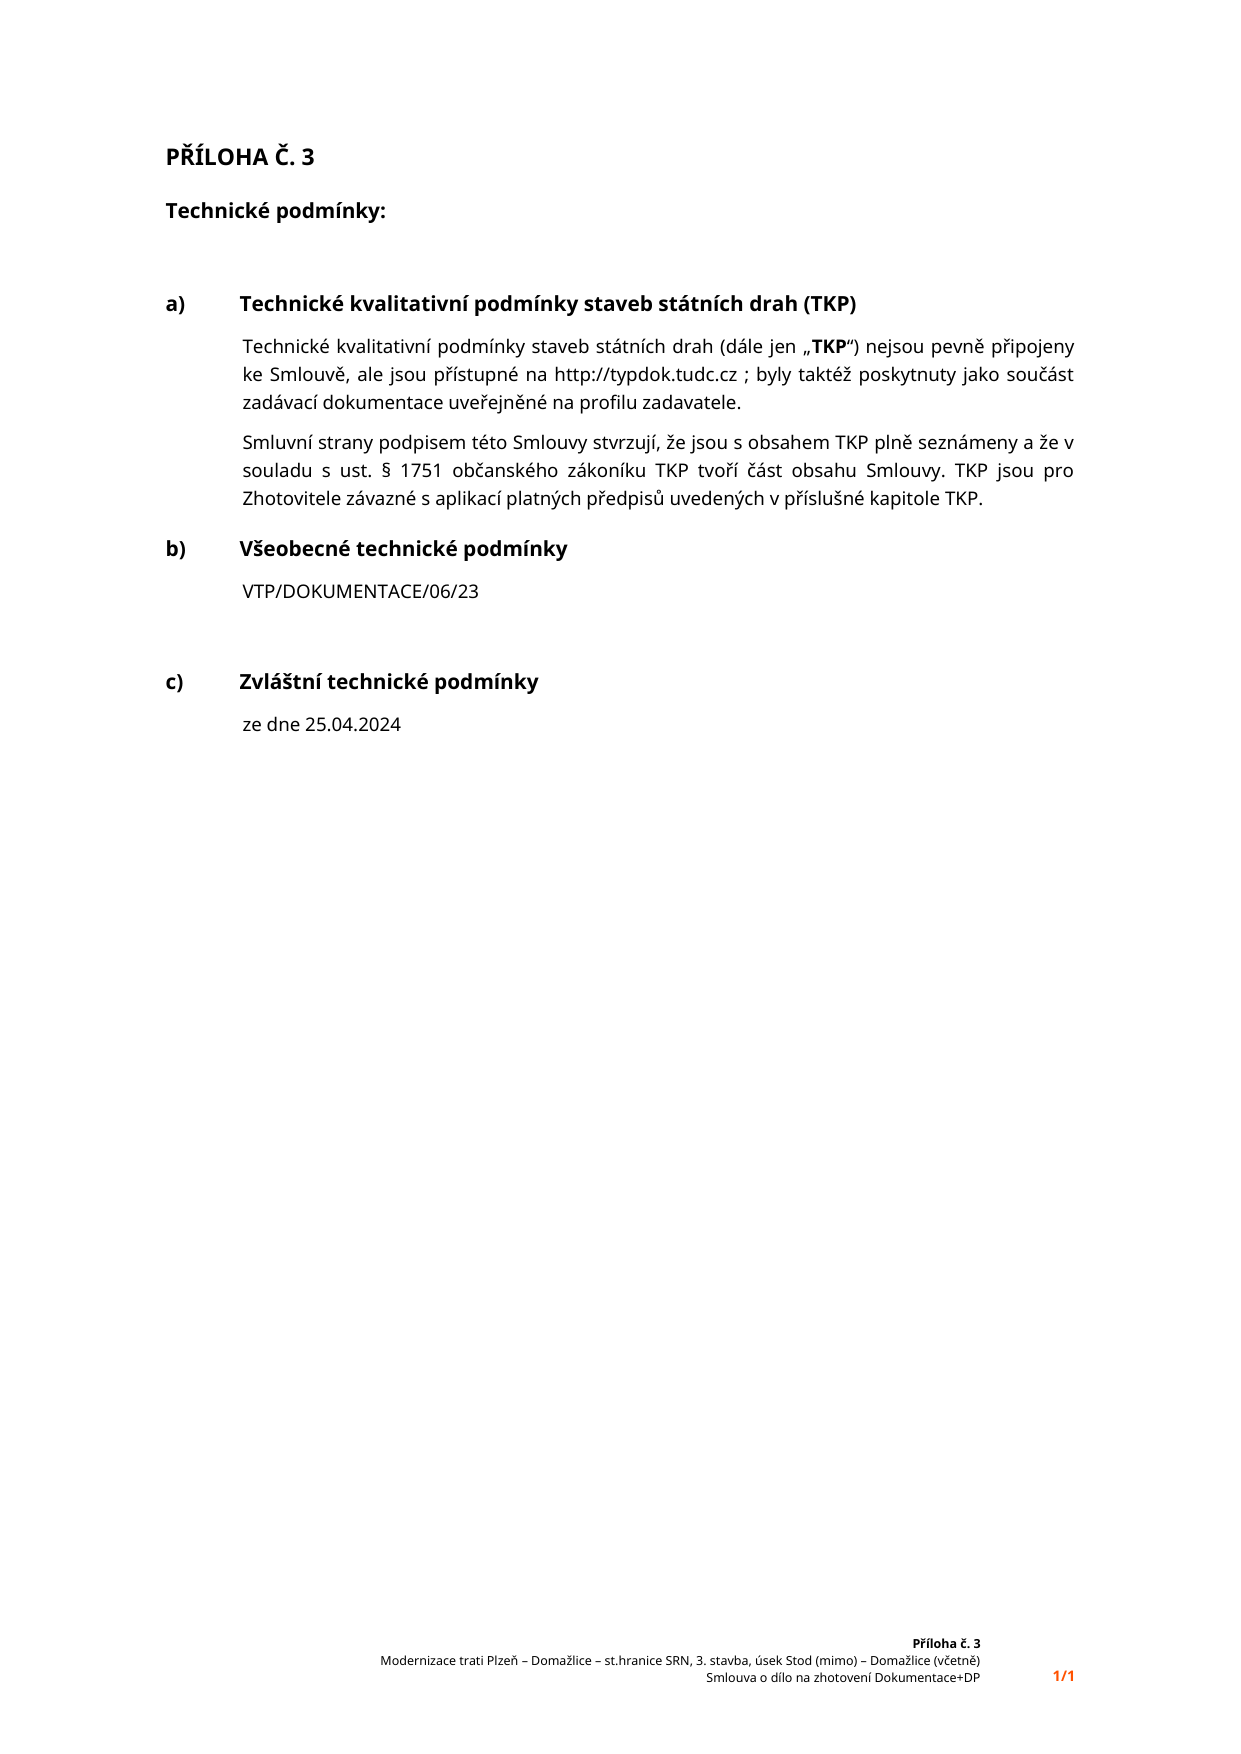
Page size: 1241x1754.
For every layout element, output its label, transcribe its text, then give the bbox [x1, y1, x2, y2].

text ze dne 25.04.2024 [242, 711, 1075, 737]
text Příloha č. 3 [165, 141, 1075, 173]
text a) Technické kvalitativní podmínky staveb státních drah (TKP) [165, 289, 1075, 318]
text b) Všeobecné technické podmínky [165, 534, 1075, 563]
text c) Zvláštní technické podmínky [165, 667, 1075, 696]
text Technické podmínky: [165, 197, 1075, 225]
text VTP/DOKUMENTACE/06/23 [242, 578, 1075, 604]
text Technické kvalitativní podmínky staveb státních drah (dále jen „TKP“) nejsou pevně připojeny ke Smlouvě, ale jsou přístupné na http://typdok.tudc.cz ; byly taktéž poskytnuty jako součást zadávací dokumentace uveřejněné na profilu zadavatele. [242, 333, 1075, 414]
text Smluvní strany podpisem této Smlouvy stvrzují, že jsou s obsahem TKP plně seznámeny a že v souladu s ust. § 1751 občanského zákoníku TKP tvoří část obsahu Smlouvy. TKP jsou pro Zhotovitele závazné s aplikací platných předpisů uvedených v příslušné kapitole TKP. [242, 429, 1075, 511]
